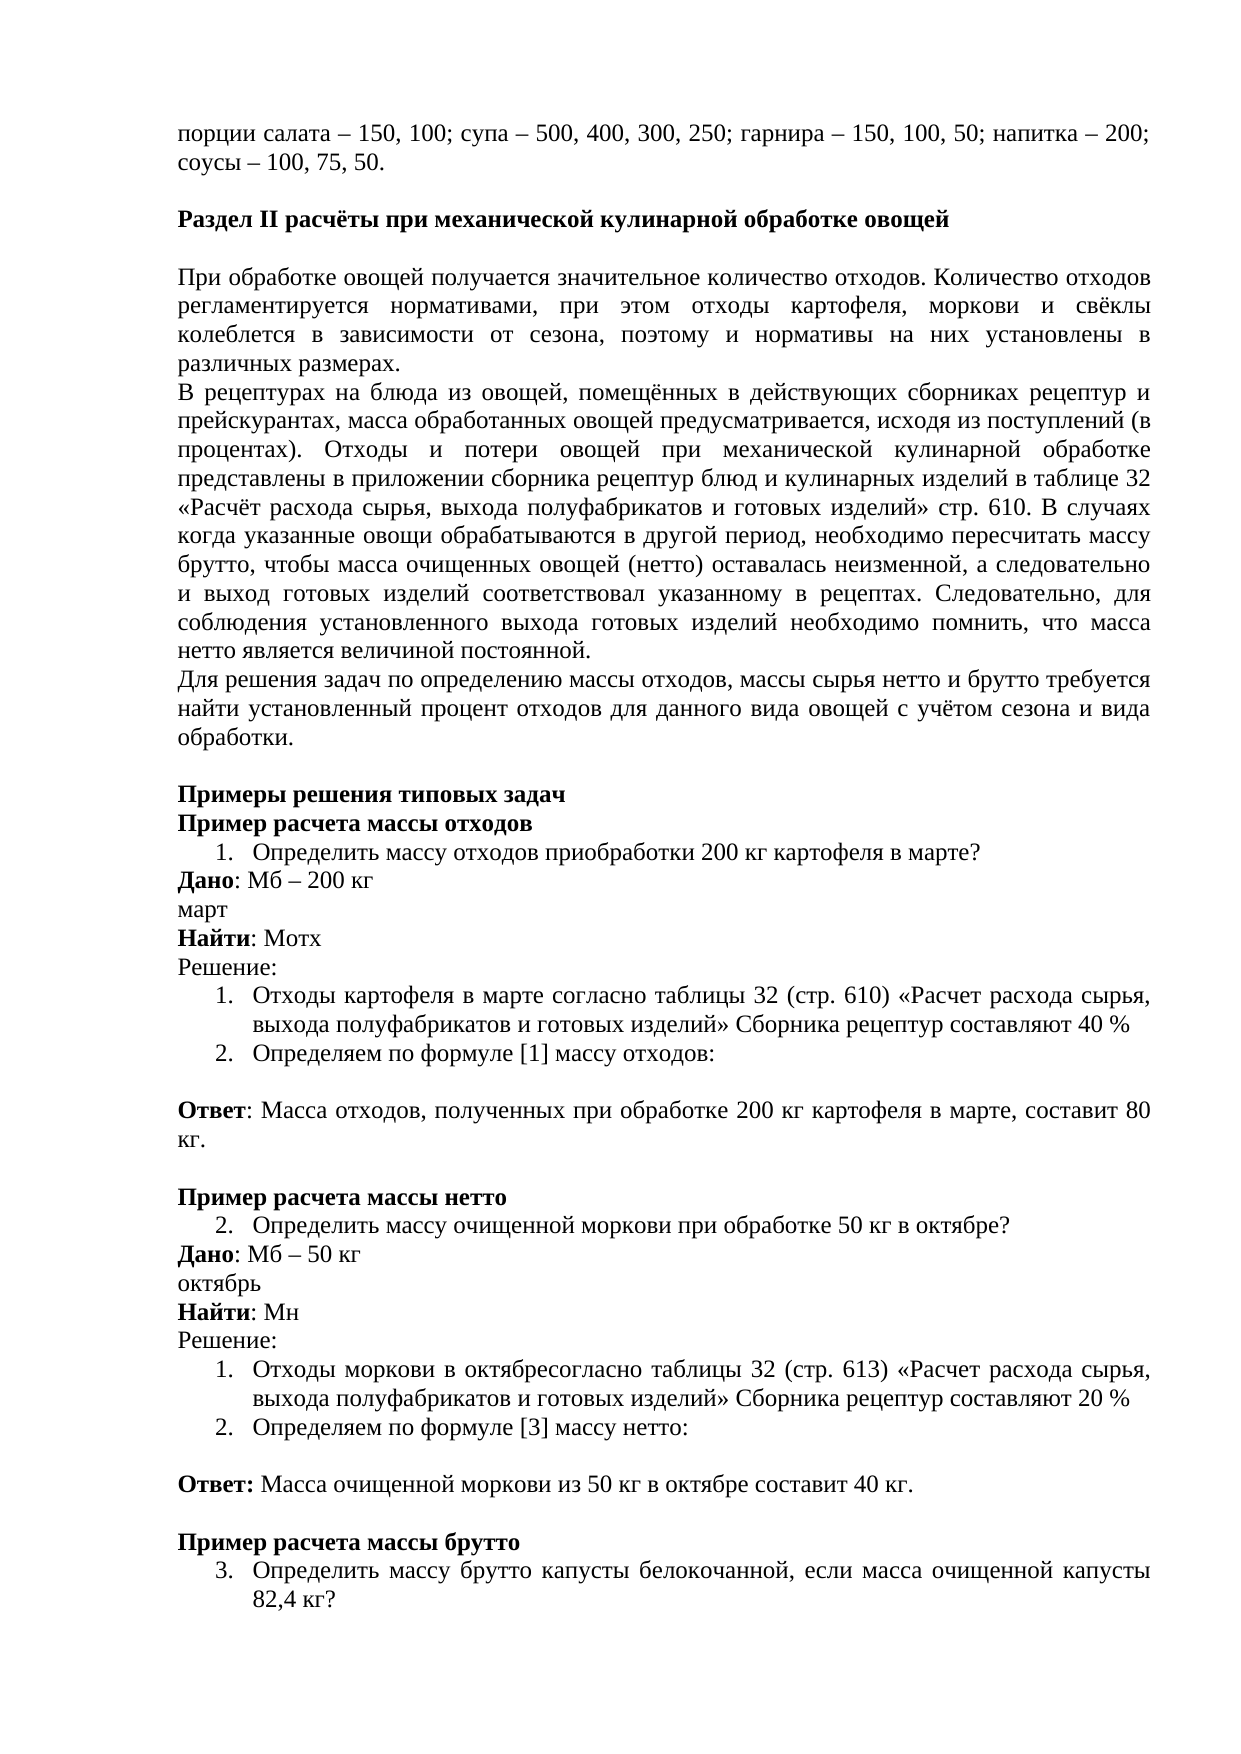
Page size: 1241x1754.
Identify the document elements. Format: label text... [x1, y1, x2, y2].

text Пример расчета массы нетто [177, 1182, 1152, 1211]
list Отходы моркови в октябресогласно таблицы 32 (стр. 613) «Расчет расхода сырья, выхода полуфабрикатов и готовых изделий» Сборника рецептур составляют 20 % [215, 1354, 1152, 1412]
text Раздел II расчёты при механической кулинарной обработке овощей [177, 204, 1152, 233]
text Примеры решения типовых задач [177, 779, 1152, 808]
text Пример расчета массы брутто [177, 1527, 1152, 1556]
list Определяем по формуле [1] массу отходов: [215, 1038, 1152, 1067]
text Дано: Мб – 200 кг [177, 866, 1152, 894]
text Ответ: Масса очищенной моркови из 50 кг в октябре составит 40 кг. [177, 1469, 1152, 1498]
text октябрь [177, 1268, 1152, 1297]
text Решение: [177, 952, 1152, 981]
list Определить массу отходов приобработки 200 кг картофеля в марте? [215, 837, 1152, 866]
list Отходы картофеля в марте согласно таблицы 32 (стр. 610) «Расчет расхода сырья, выхода полуфабрикатов и готовых изделий» Сборника рецептур составляют 40 % [215, 981, 1152, 1038]
text Дано: Мб – 50 кг [177, 1239, 1152, 1268]
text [177, 118, 1152, 176]
list Определяем по формуле [3] массу нетто: [215, 1412, 1152, 1441]
text март [177, 894, 1152, 923]
text Решение: [177, 1326, 1152, 1354]
text Пример расчета массы отходов [177, 808, 1152, 837]
text В рецептурах на блюда из овощей, помещённых в действующих сборниках рецептур и прейскурантах, масса обработанных овощей предусматривается, исходя из поступлений (в процентах). Отходы и потери овощей при механической кулинарной обработке представлены в приложении сборника рецептур блюд и кулинарных изделий в таблице 32 «Расчёт расхода сырья, выхода полуфабрикатов и готовых изделий» стр. 610. В случаях когда указанные овощи обрабатываются в другой период, необходимо пересчитать массу брутто, чтобы масса очищенных овощей (нетто) оставалась неизменной, а следовательно и выход готовых изделий соответствовал указанному в рецептах. Следовательно, для соблюдения установленного выхода готовых изделий необходимо помнить, что масса нетто является величиной постоянной. [177, 377, 1152, 664]
text Найти: Мотх [177, 923, 1152, 952]
text Найти: Мн [177, 1297, 1152, 1326]
text Ответ: Масса отходов, полученных при обработке 200 кг картофеля в марте, составит 80 кг. [177, 1096, 1152, 1153]
list Определить массу брутто капусты белокочанной, если масса очищенной капусты 82,4 кг? [215, 1556, 1152, 1613]
list Определить массу очищенной моркови при обработке 50 кг в октябре? [215, 1211, 1152, 1239]
text Для решения задач по определению массы отходов, массы сырья нетто и брутто требуется найти установленный процент отходов для данного вида овощей с учётом сезона и вида обработки. [177, 664, 1152, 751]
text При обработке овощей получается значительное количество отходов. Количество отходов регламентируется нормативами, при этом отходы картофеля, моркови и свёклы колеблется в зависимости от сезона, поэтому и нормативы на них установлены в различных размерах. [177, 262, 1152, 377]
